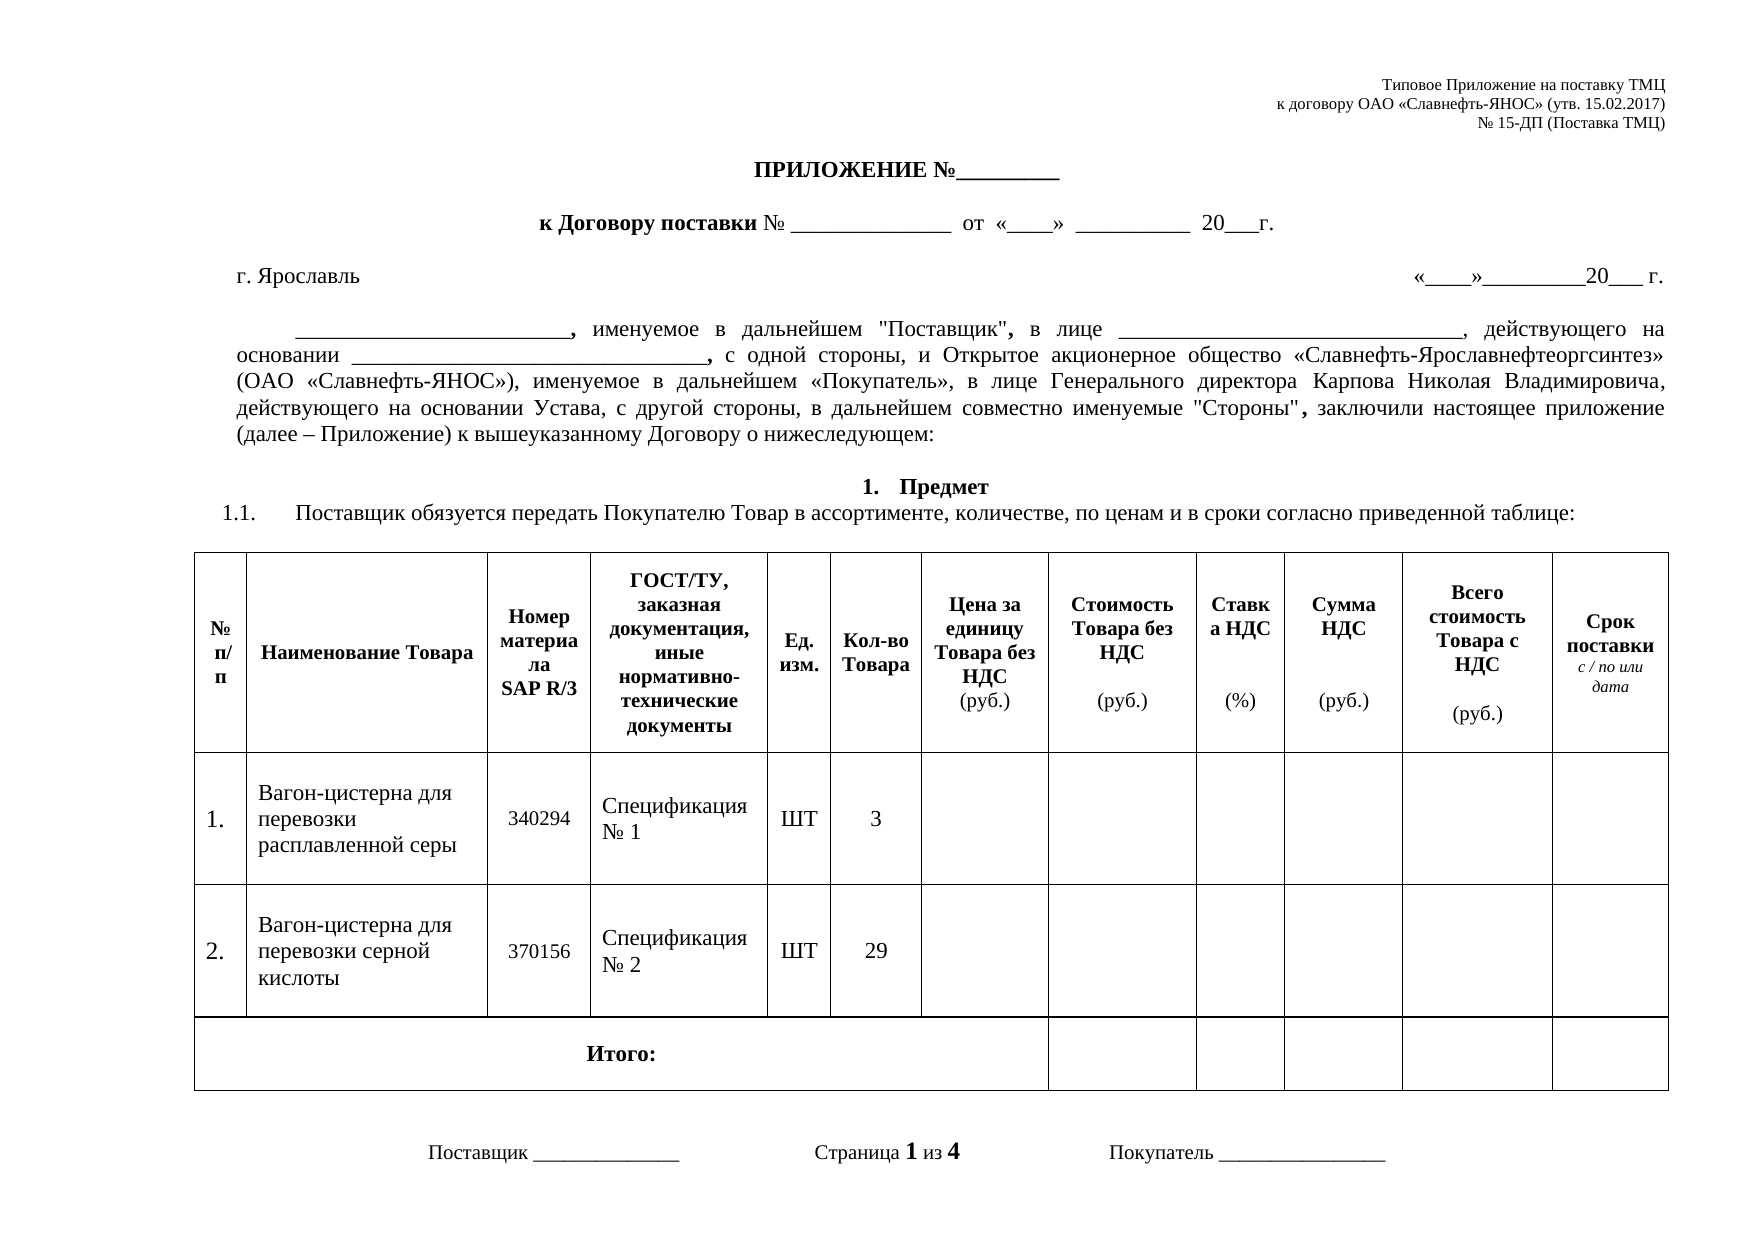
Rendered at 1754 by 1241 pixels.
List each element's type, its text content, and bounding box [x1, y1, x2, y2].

table_header № п/п [195, 553, 246, 752]
table_cell [922, 885, 1048, 1016]
table_cell [922, 753, 1048, 884]
text г. Ярославль «»20 г. [236, 262, 1665, 288]
table_header Всего стоимость Товара с НДС (руб.) [1403, 553, 1552, 752]
table_header Номер материала SAP R/3 [488, 553, 590, 752]
table_cell Спецификация № 2 [591, 885, 767, 1016]
text , именуемое в дальнейшем "Поставщик", в лице , действующего на основании , с одной стороны, и Открытое акционерное общество «Славнефть-Ярославнефтеоргсинтез» (ОАО «Славнефть-ЯНОС»), именуемое в дальнейшем «Покупатель», в лице Генерального директора , действующего на основании Устава, с другой стороны, в дальнейшем совместно именуемые "Cтороны", заключили настоящее приложение (далее – Приложение) к вышеуказанному Договору о нижеследующем: [236, 315, 1665, 446]
table_cell [1285, 753, 1402, 884]
table_cell [1553, 1018, 1668, 1090]
table_cell 1. [195, 753, 246, 884]
table_cell Вагон-цистерна для перевозки серной кислоты [247, 885, 487, 1016]
table_cell ШТ [768, 885, 830, 1016]
table_cell [1197, 1018, 1284, 1090]
text ПРИЛОЖЕНИЕ № [148, 157, 1665, 183]
table_cell Спецификация № 1 [591, 753, 767, 884]
table_cell [1403, 885, 1552, 1016]
table_cell 29 [831, 885, 921, 1016]
table_cell [1197, 885, 1284, 1016]
table_header Ед. изм. [768, 553, 830, 752]
table_header Сумма НДС (руб.) [1285, 553, 1402, 752]
table_cell 2. [195, 885, 246, 1016]
table_cell Итого: [195, 1018, 1048, 1090]
table_header Ставка НДС (%) [1197, 553, 1284, 752]
table_header Цена за единицу Товара без НДС (руб.) [922, 553, 1048, 752]
table_cell [1049, 885, 1196, 1016]
table_cell [1403, 1018, 1552, 1090]
table_header Стоимость Товара без НДС (руб.) [1049, 553, 1196, 752]
table_header ГОСТ/ТУ, заказная документация, иные нормативно-технические документы [591, 553, 767, 752]
table_cell [1553, 885, 1668, 1016]
table_cell 370156 [488, 885, 590, 1016]
table_cell [1049, 1018, 1196, 1090]
table_cell [1197, 753, 1284, 884]
table_header Кол-во Товара [831, 553, 921, 752]
table_cell [1285, 885, 1402, 1016]
table_cell [1049, 753, 1196, 884]
table_cell 3 [831, 753, 921, 884]
table_cell Вагон-цистерна для перевозки расплавленной серы [247, 753, 487, 884]
table_header Срок поставки с / по или дата [1553, 553, 1668, 752]
table_header Наименование Товара [247, 553, 487, 752]
table_cell [1553, 753, 1668, 884]
table_cell [1285, 1018, 1402, 1090]
text 1.1. Поставщик обязуется передать Покупателю Товар в ассортименте, количестве, по ценам и в сроки согласно приведенной таблице: [222, 499, 1665, 526]
list Предмет [185, 473, 1665, 499]
table_cell [1403, 753, 1552, 884]
text к Договору поставки № от «» 20г. [148, 209, 1665, 236]
table_cell ШТ [768, 753, 830, 884]
table_cell 340294 [488, 753, 590, 884]
